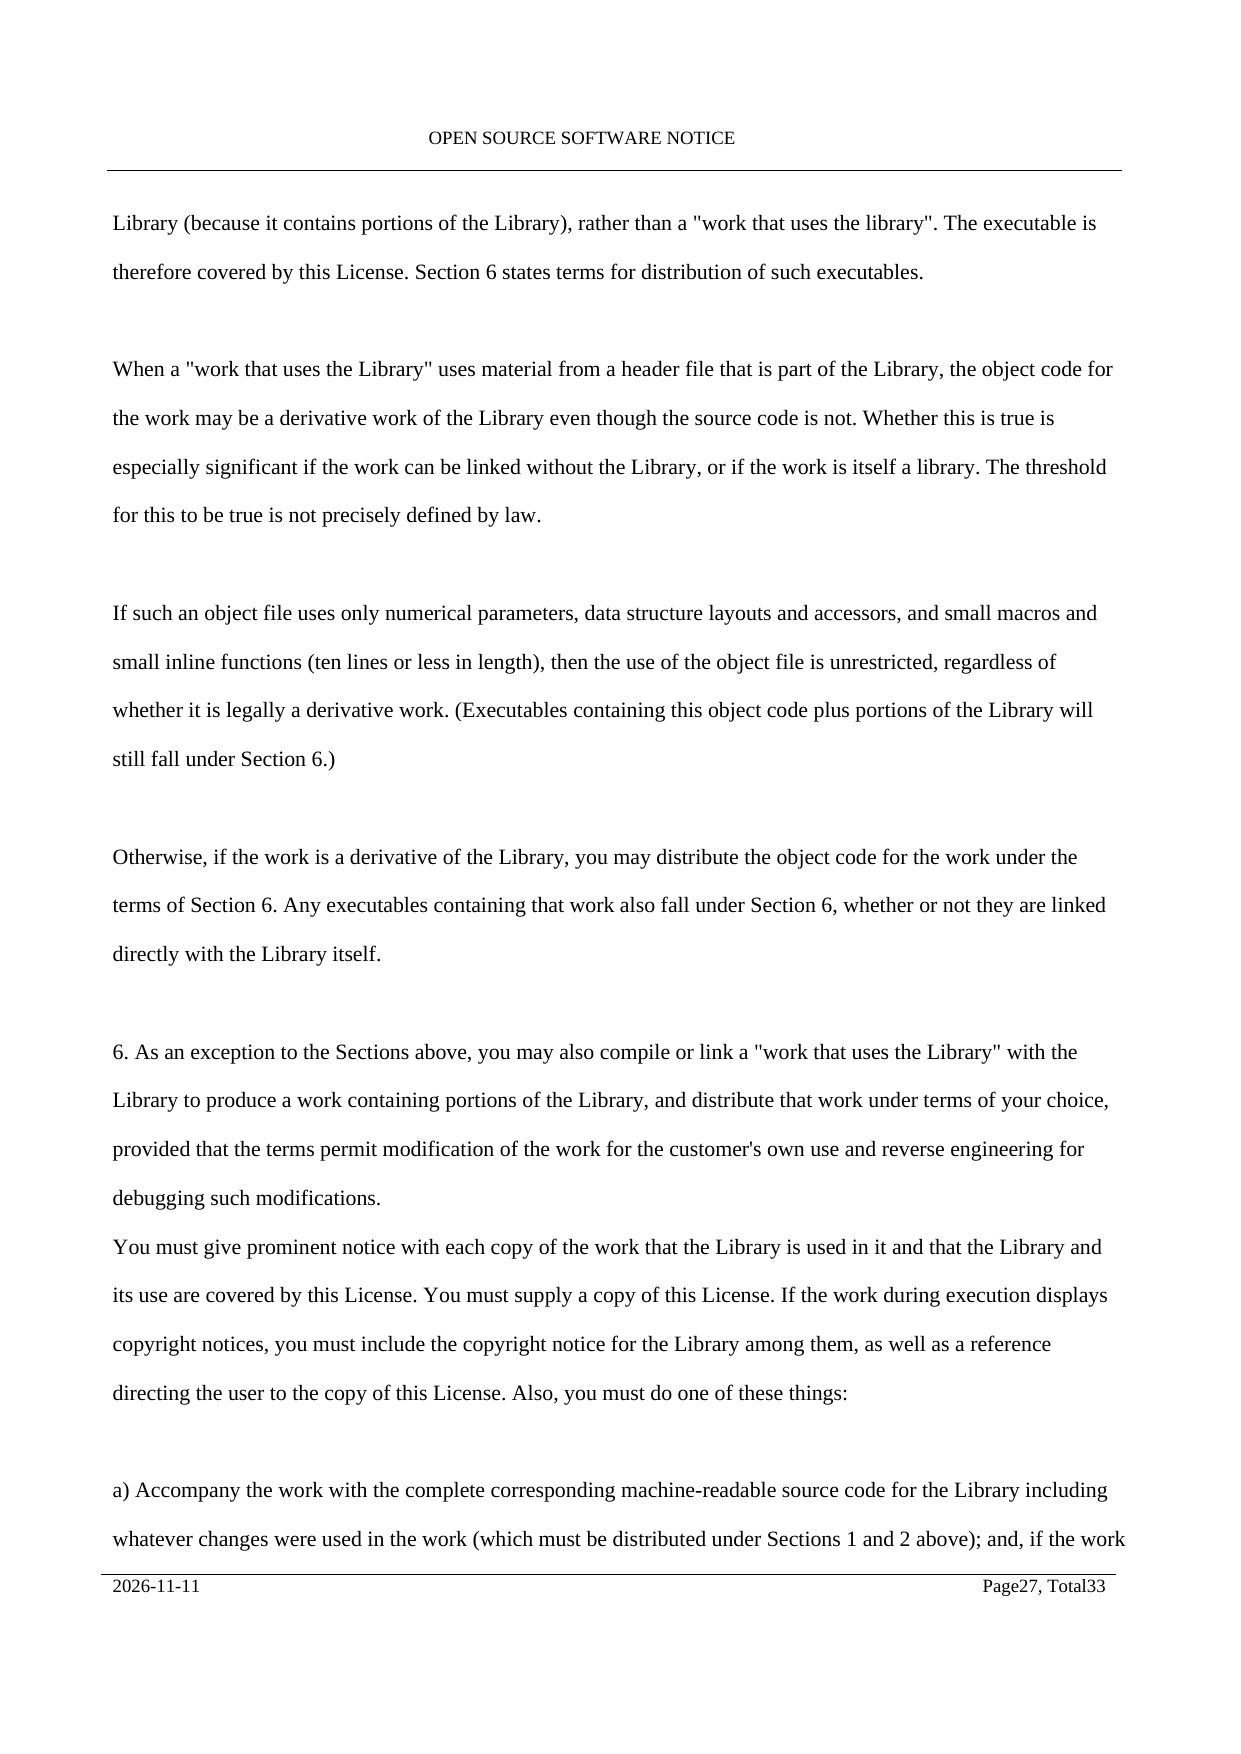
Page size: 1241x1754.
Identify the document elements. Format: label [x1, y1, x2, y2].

text [112, 206, 1128, 1555]
